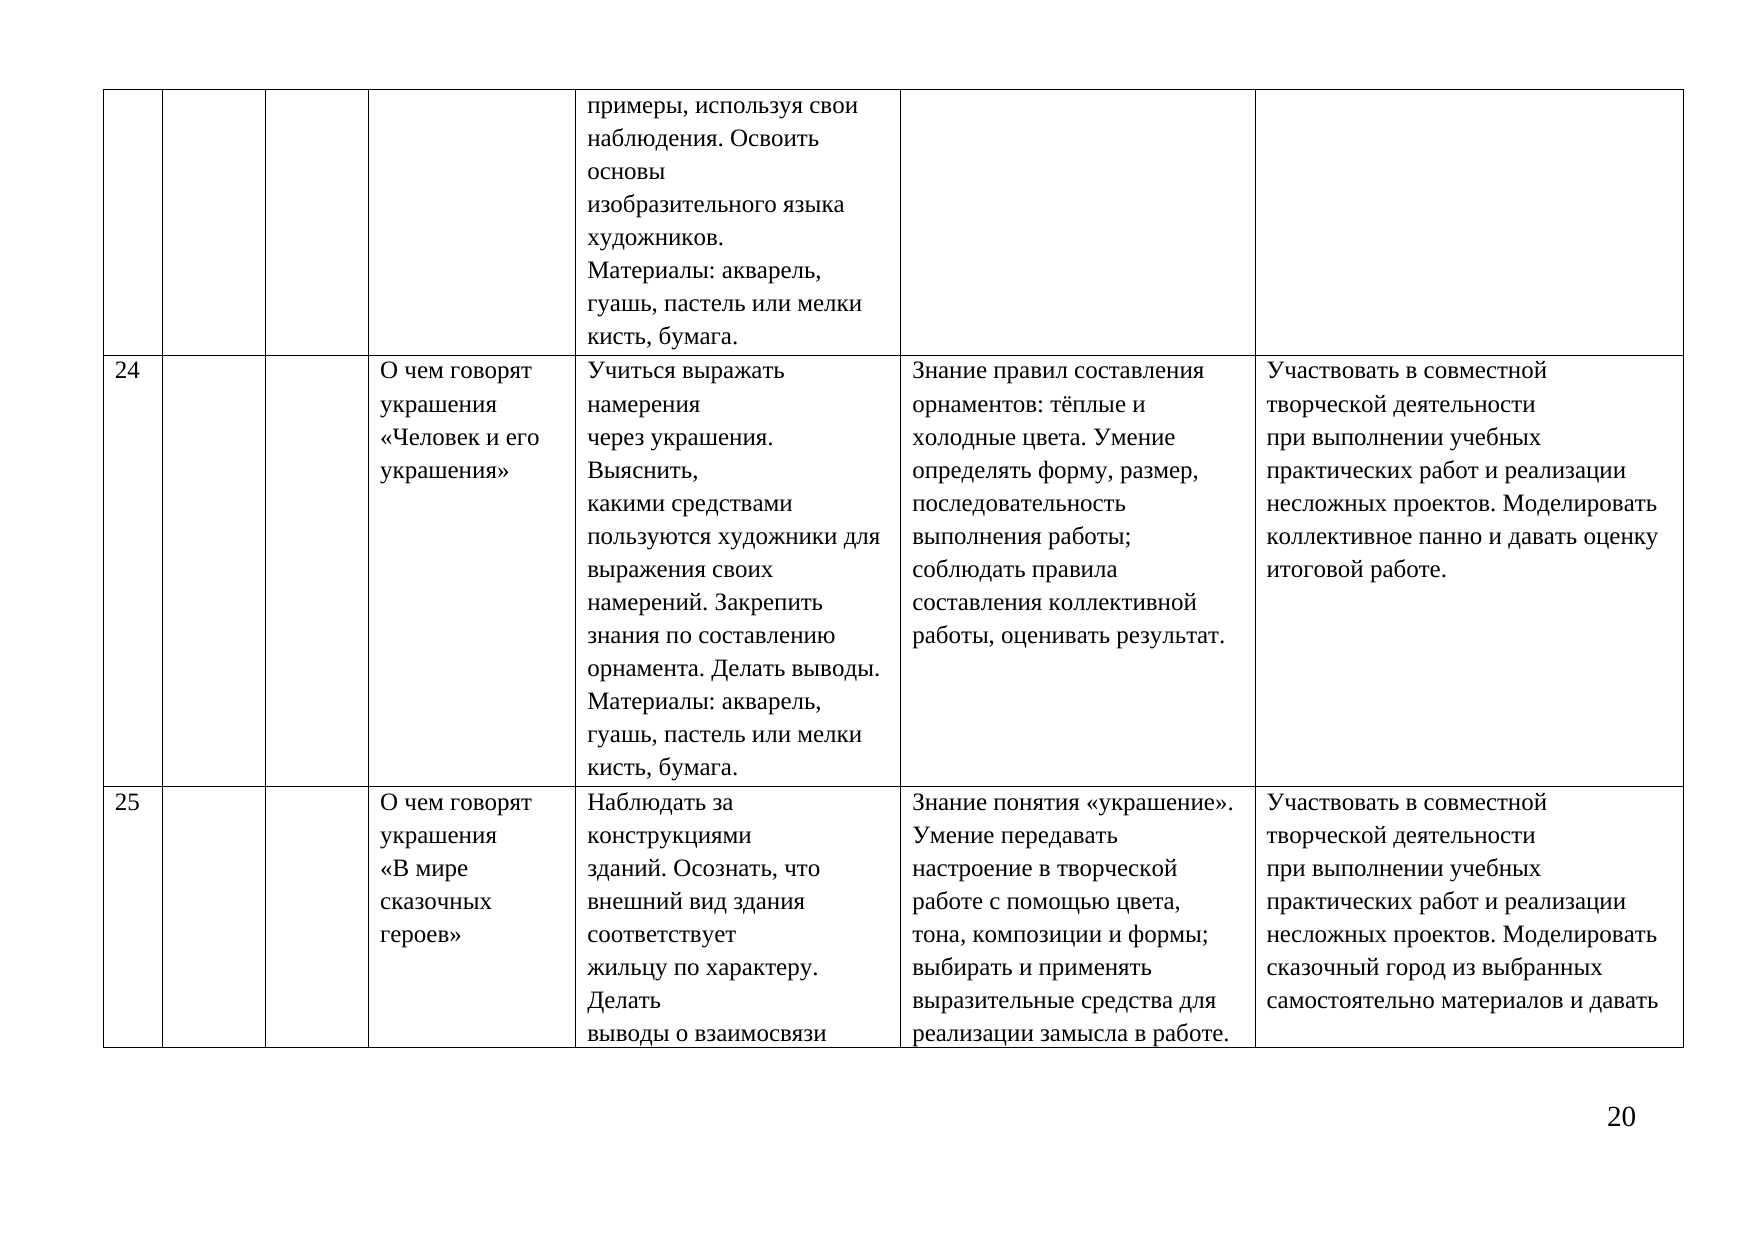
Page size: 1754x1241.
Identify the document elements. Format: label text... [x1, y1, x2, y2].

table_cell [1256, 90, 1683, 354]
table_cell О чем говорят украшения «Человек и его украшения» [369, 356, 575, 786]
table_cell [1256, 787, 1683, 1047]
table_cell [576, 90, 900, 354]
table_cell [901, 787, 1255, 1047]
table_cell Участвовать в совместной творческой деятельности при выполнении учебных практических работ и реализации несложных проектов. Моделировать коллективное панно и давать оценку итоговой работе. [1256, 356, 1683, 786]
table_cell [266, 787, 368, 1047]
table_cell [163, 787, 265, 1047]
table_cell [369, 90, 575, 354]
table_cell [901, 90, 1255, 354]
table_cell 23 [104, 90, 162, 354]
table_cell [163, 90, 265, 354]
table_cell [369, 787, 575, 1047]
table_cell [266, 90, 368, 354]
table_cell 24 [104, 356, 162, 786]
table_cell Учиться выражать намерения через украшения. Выяснить, какими средствами пользуются художники для выражения своих намерений. Закрепить знания по составлению орнамента. Делать выводы. Материалы: акварель, гуашь, пастель или мелки кисть, бумага. [576, 356, 900, 786]
table_cell Знание правил составления орнаментов: тёплые и холодные цвета. Умение определять форму, размер, последовательность выполнения работы; соблюдать правила составления коллективной работы, оценивать результат. [901, 356, 1255, 786]
table_cell [266, 356, 368, 786]
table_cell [576, 787, 900, 1047]
table_cell 25 [104, 787, 162, 1047]
table_cell [163, 356, 265, 786]
